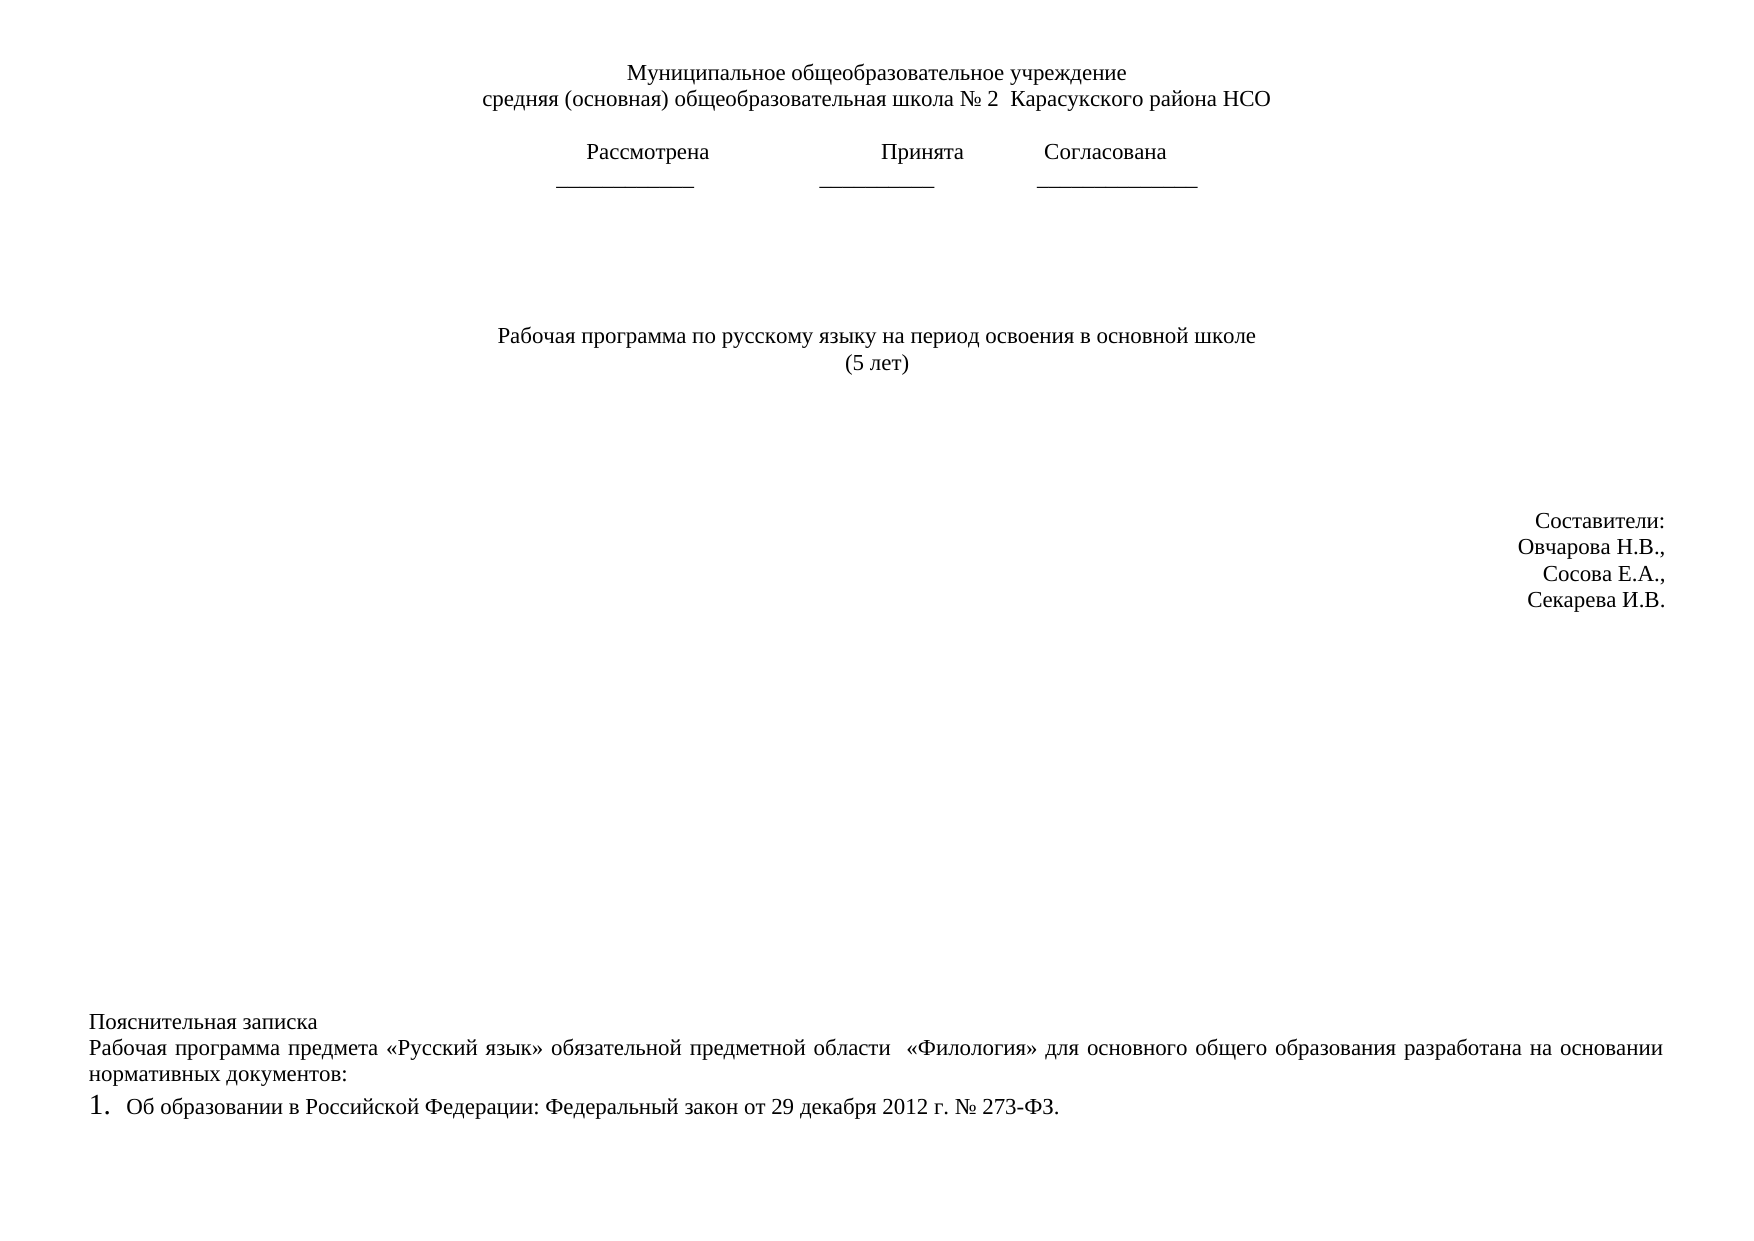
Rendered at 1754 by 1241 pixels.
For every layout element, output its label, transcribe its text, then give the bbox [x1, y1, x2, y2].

text средняя (основная) общеобразовательная школа № 2 Карасукского района НСО [89, 85, 1665, 112]
text Сосова Е.А., [89, 560, 1665, 586]
text Рабочая программа предмета «Русский язык» обязательной предметной области «Филология» для основного общего образования разработана на основании нормативных документов: [89, 1034, 1665, 1087]
text Рабочая программа по русскому языку на период освоения в основной школе [89, 323, 1665, 349]
text Составители: [89, 507, 1665, 533]
text ____________ __________ ______________ [89, 164, 1665, 191]
text Пояснительная записка [89, 1008, 1665, 1034]
text Муниципальное общеобразовательное учреждение [89, 59, 1665, 85]
text Секарева И.В. [89, 586, 1665, 612]
text (5 лет) [89, 349, 1665, 375]
text Овчарова Н.В., [89, 533, 1665, 560]
text Рассмотрена Принята Согласована [89, 138, 1665, 164]
list Об образовании в Российской Федерации: Федеральный закон от 29 декабря 2012 г. № 273-ФЗ. [89, 1087, 1665, 1120]
